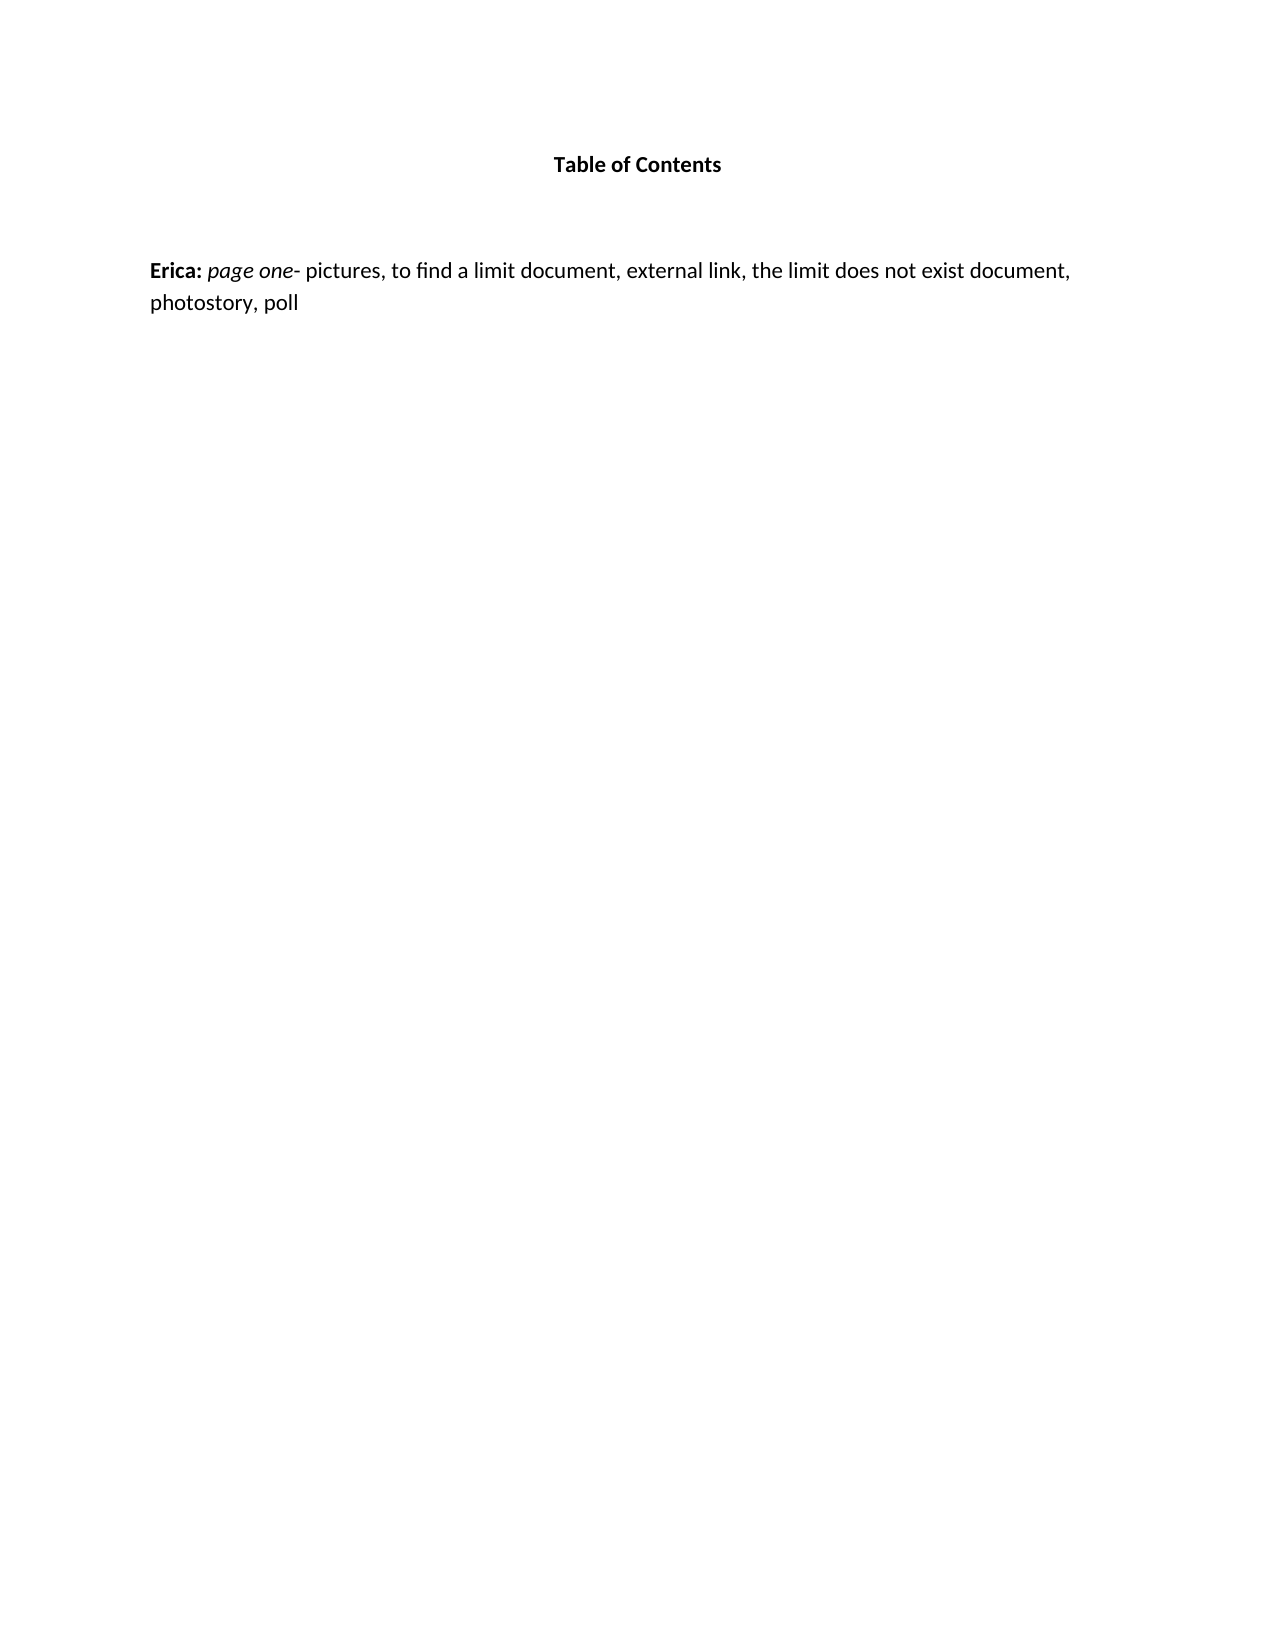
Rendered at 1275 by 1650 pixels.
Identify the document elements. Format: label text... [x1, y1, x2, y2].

text Table of Contents [150, 150, 1125, 178]
text Erica: page one- pictures, to find a limit document, external link, the limit does not exist document, photostory, poll [150, 256, 1125, 316]
